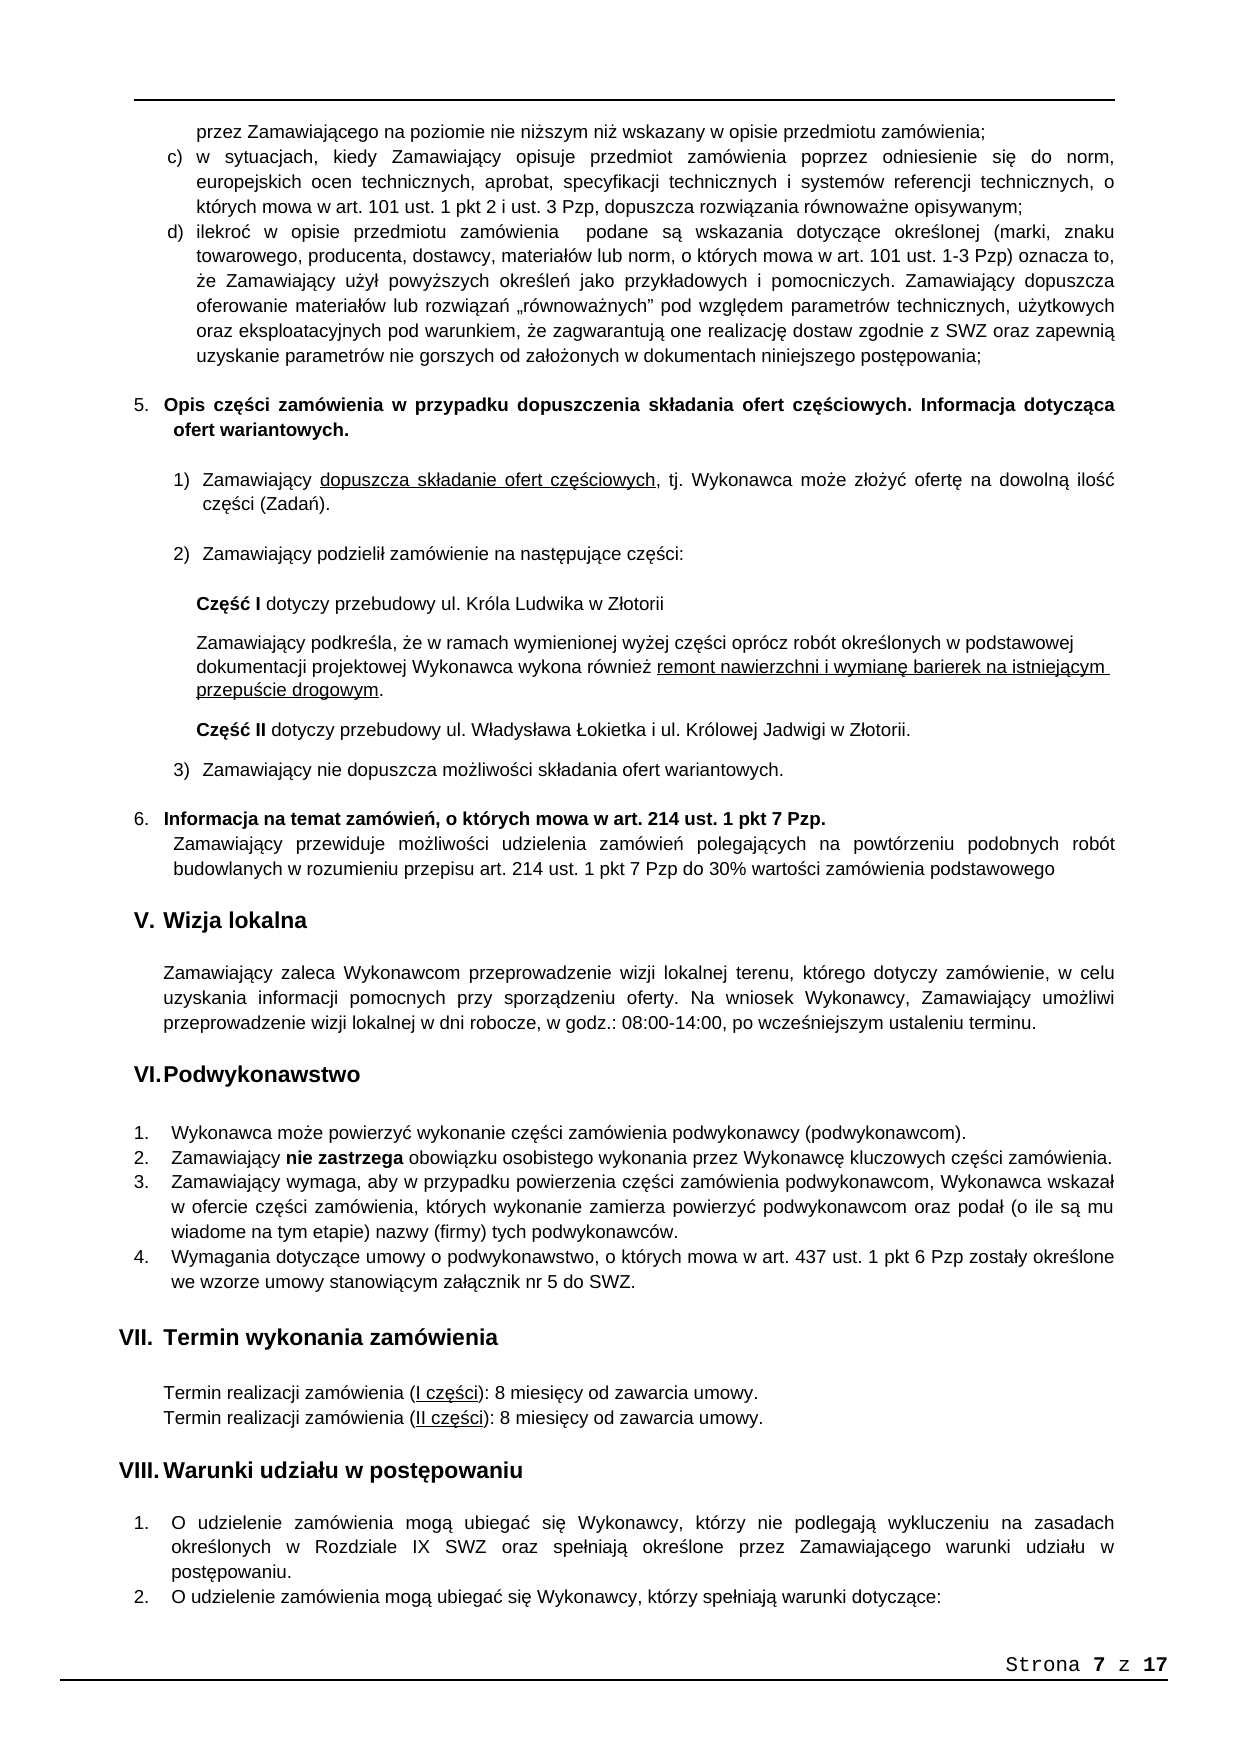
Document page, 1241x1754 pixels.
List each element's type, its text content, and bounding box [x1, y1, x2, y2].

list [167, 121, 1115, 143]
text Termin realizacji zamówienia (II części): 8 miesięcy od zawarcia umowy. [163, 1407, 1115, 1428]
list Wykonawca może powierzyć wykonanie części zamówienia podwykonawcy (podwykonawcom). [133, 1122, 1115, 1143]
list Zamawiający dopuszcza składanie ofert częściowych, tj. Wykonawca może złożyć ofertę na dowolną ilość części (Zadań). [173, 468, 1115, 515]
list Zamawiający nie dopuszcza możliwości składania ofert wariantowych. [173, 758, 1115, 780]
text Zamawiający podkreśla, że w ramach wymienionej wyżej części oprócz robót określonych w podstawowej dokumentacji projektowej Wykonawca wykona również remont nawierzchni i wymianę barierek na istniejącym przepuście drogowym. [196, 632, 1115, 700]
text Część II dotyczy przebudowy ul. Władysława Łokietka i ul. Królowej Jadwigi w Złotorii. [196, 718, 1115, 740]
text Termin realizacji zamówienia (I części): 8 miesięcy od zawarcia umowy. [163, 1382, 1115, 1404]
list Zamawiający wymaga, aby w przypadku powierzenia części zamówienia podwykonawcom, Wykonawca wskazał w ofercie części zamówienia, których wykonanie zamierza powierzyć podwykonawcom oraz podał (o ile są mu wiadome na tym etapie) nazwy (firmy) tych podwykonawców. [133, 1171, 1115, 1242]
list Zamawiający nie zastrzega obowiązku osobistego wykonania przez Wykonawcę kluczowych części zamówienia. [133, 1147, 1115, 1168]
list Opis części zamówienia w przypadku dopuszczenia składania ofert częściowych. Informacja dotycząca ofert wariantowych. [133, 394, 1115, 440]
text Zamawiający przewiduje możliwości udzielenia zamówień polegających na powtórzeniu podobnych robót budowlanych w rozumieniu przepisu art. 214 ust. 1 pkt 7 Pzp do 30% wartości zamówienia podstawowego [173, 833, 1115, 879]
list Informacja na temat zamówień, o których mowa w art. 214 ust. 1 pkt 7 Pzp. [133, 808, 1115, 829]
list Wizja lokalna [133, 907, 1115, 933]
list Warunki udziału w postępowaniu [119, 1457, 1115, 1483]
list Zamawiający podzielił zamówienie na następujące części: [173, 543, 1115, 564]
list O udzielenie zamówienia mogą ubiegać się Wykonawcy, którzy spełniają warunki dotyczące: [133, 1586, 1115, 1607]
list ilekroć w opisie przedmiotu zamówienia podane są wskazania dotyczące określonej (marki, znaku towarowego, producenta, dostawcy, materiałów lub norm, o których mowa w art. 101 ust. 1-3 Pzp) oznacza to, że Zamawiający użył powyższych określeń jako przykładowych i pomocniczych. Zamawiający dopuszcza oferowanie materiałów lub rozwiązań „równoważnych” pod względem parametrów technicznych, użytkowych oraz eksploatacyjnych pod warunkiem, że zagwarantują one realizację dostaw zgodnie z SWZ oraz zapewnią uzyskanie parametrów nie gorszych od założonych w dokumentach niniejszego postępowania; [167, 220, 1115, 366]
list w sytuacjach, kiedy Zamawiający opisuje przedmiot zamówienia poprzez odniesienie się do norm, europejskich ocen technicznych, aprobat, specyfikacji technicznych i systemów referencji technicznych, o których mowa w art. 101 ust. 1 pkt 2 i ust. 3 Pzp, dopuszcza rozwiązania równoważne opisywanym; [167, 146, 1115, 217]
list Podwykonawstwo [133, 1061, 1115, 1088]
list Termin wykonania zamówienia [119, 1324, 1115, 1350]
list Wymagania dotyczące umowy o podwykonawstwo, o których mowa w art. 437 ust. 1 pkt 6 Pzp zostały określone we wzorze umowy stanowiącym załącznik nr 5 do SWZ. [133, 1246, 1115, 1292]
text Zamawiający zaleca Wykonawcom przeprowadzenie wizji lokalnej terenu, którego dotyczy zamówienie, w celu uzyskania informacji pomocnych przy sporządzeniu oferty. Na wniosek Wykonawcy, Zamawiający umożliwi przeprowadzenie wizji lokalnej w dni robocze, w godz.: 08:00-14:00, po wcześniejszym ustaleniu terminu. [163, 962, 1115, 1033]
list O udzielenie zamówienia mogą ubiegać się Wykonawcy, którzy nie podlegają wykluczeniu na zasadach określonych w Rozdziale IX SWZ oraz spełniają określone przez Zamawiającego warunki udziału w postępowaniu. [133, 1512, 1115, 1583]
text Część I dotyczy przebudowy ul. Króla Ludwika w Złotorii [196, 592, 1115, 614]
